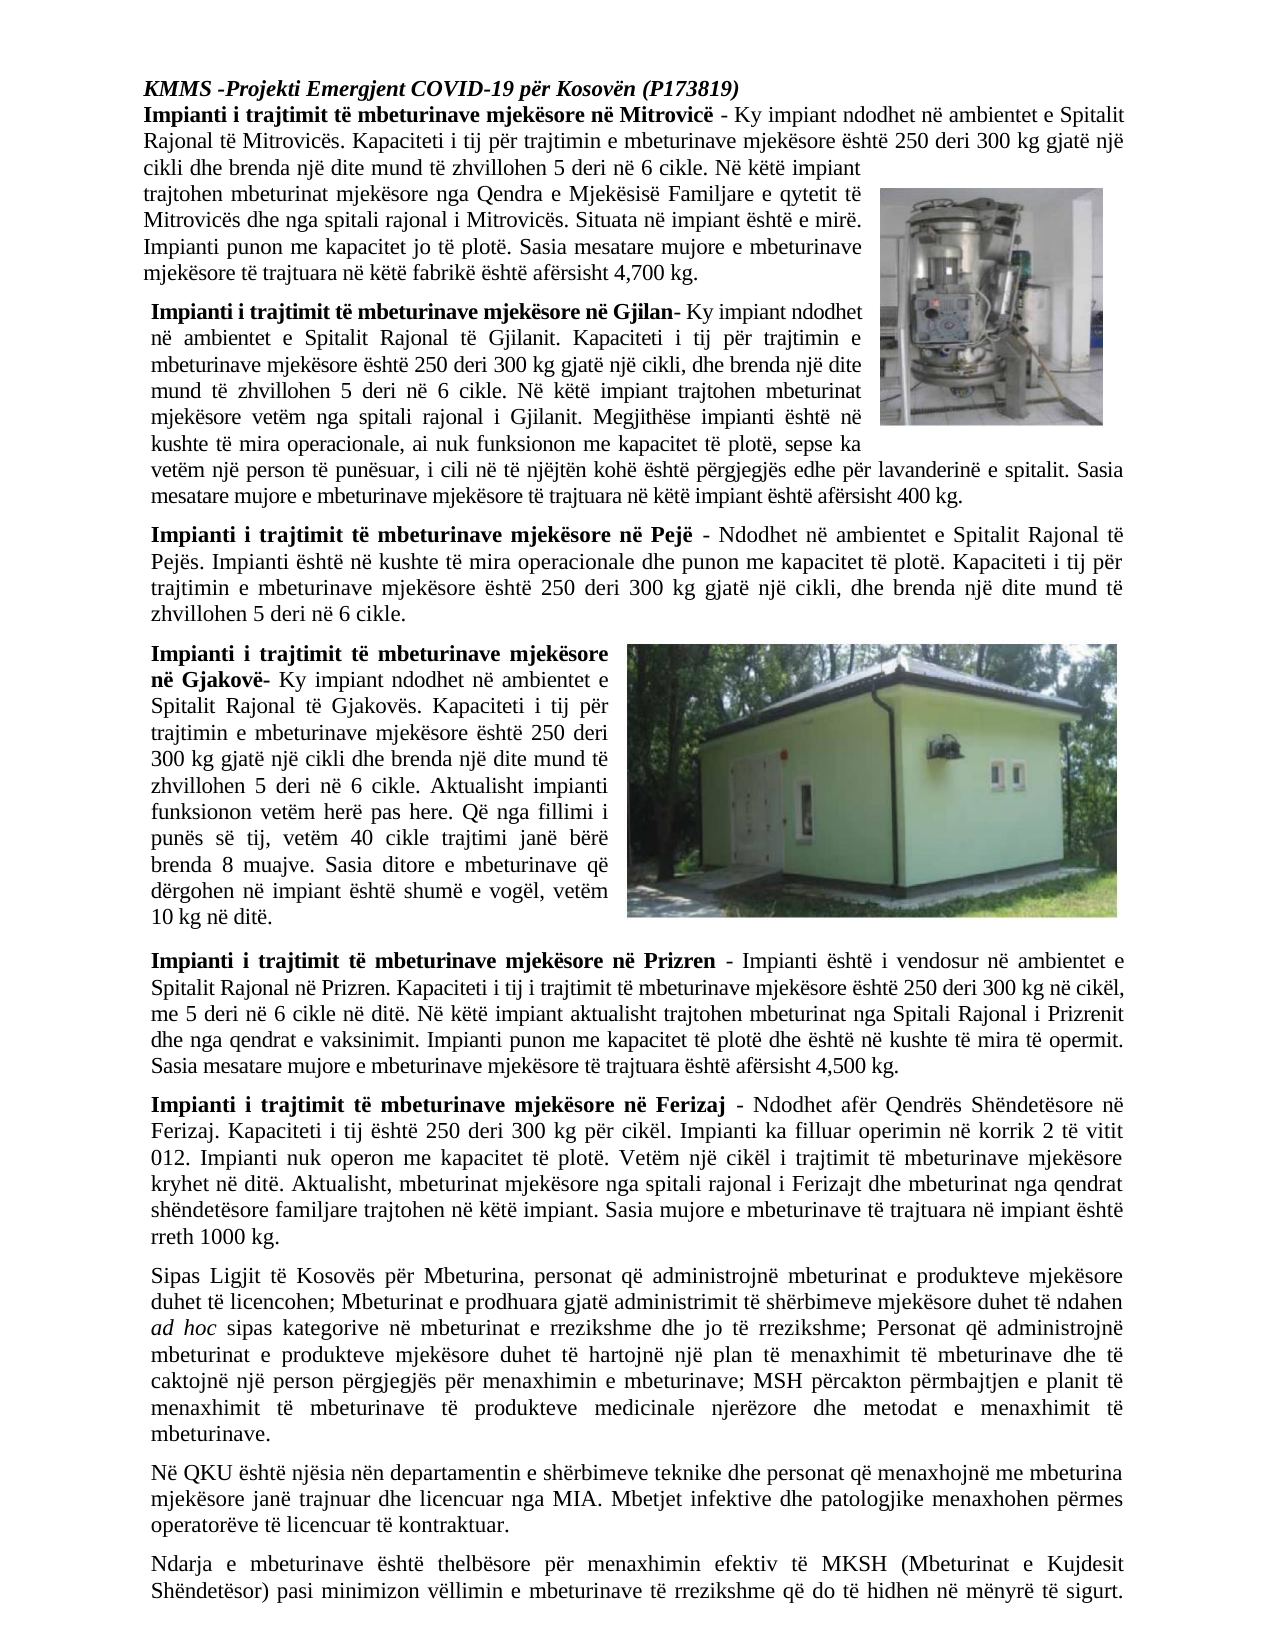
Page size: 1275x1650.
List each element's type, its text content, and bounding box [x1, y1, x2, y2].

table_header [624, 640, 1132, 948]
text Në QKU është njësia nën departamentin e shërbimeve teknike dhe personat që menaxhojnë me mbeturina mjekësore janë trajnuar dhe licencuar nga MIA. Mbetjet infektive dhe patologjike menaxhohen përmes operatorëve të licencuar të kontraktuar. [151, 1459, 1125, 1538]
text Impianti i trajtimit të mbeturinave mjekësore në Pejë - Ndodhet në ambientet e Spitalit Rajonal të Pejës. Impianti është në kushte të mira operacionale dhe punon me kapacitet të plotë. Kapaciteti i tij për trajtimin e mbeturinave mjekësore është 250 deri 300 kg gjatë një cikli, dhe brenda një dite mund të zhvillohen 5 deri në 6 cikle. [151, 522, 1125, 627]
text Impianti i trajtimit të mbeturinave mjekësore në Prizren - Impianti është i vendosur në ambientet e Spitalit Rajonal në Prizren. Kapaciteti i tij i trajtimit të mbeturinave mjekësore është 250 deri 300 kg në cikël, me 5 deri në 6 cikle në ditë. Në këtë impiant aktualisht trajtohen mbeturinat nga Spitali Rajonal i Prizrenit dhe nga qendrat e vaksinimit. Impianti punon me kapacitet të plotë dhe është në kushte të mira të opermit. Sasia mesatare mujore e mbeturinave mjekësore të trajtuara është afërsisht 4,500 kg. [151, 948, 1125, 1079]
text Impianti i trajtimit të mbeturinave mjekësore në Ferizaj - Ndodhet afër Qendrës Shëndetësore në Ferizaj. Kapaciteti i tij është 250 deri 300 kg për cikël. Impianti ka filluar operimin në korrik 2 të vitit 012. Impianti nuk operon me kapacitet të plotë. Vetëm një cikël i trajtimit të mbeturinave mjekësore kryhet në ditë. Aktualisht, mbeturinat mjekësore nga spitali rajonal i Ferizajt dhe mbeturinat nga qendrat shëndetësore familjare trajtohen në këtë impiant. Sasia mujore e mbeturinave të trajtuara në impiant është rreth 1000 kg. [151, 1091, 1125, 1249]
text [151, 1551, 1125, 1603]
text Impianti i trajtimit të mbeturinave mjekësore në Gjilan- Ky impiant ndodhet në ambientet e Spitalit Rajonal të Gjilanit. Kapaciteti i tij për trajtimin e mbeturinave mjekësore është 250 deri 300 kg gjatë një cikli, dhe brenda një dite mund të zhvillohen 5 deri në 6 cikle. Në këtë impiant trajtohen mbeturinat mjekësore vetëm nga spitali rajonal i Gjilanit. Megjithëse impianti është në kushte të mira operacionale, ai nuk funksionon me kapacitet të plotë, sepse ka vetëm një person të punësuar, i cili në të njëjtën kohë është përgjegjës edhe për lavanderinë e spitalit. Sasia mesatare mujore e mbeturinave mjekësore të trajtuara në këtë impiant është afërsisht 400 kg. [151, 298, 1125, 509]
picture [623, 640, 1120, 920]
table_header Impianti i trajtimit të mbeturinave mjekësore në Gjakovë- Ky impiant ndodhet në ambientet e Spitalit Rajonal të Gjakovës. Kapaciteti i tij për trajtimin e mbeturinave mjekësore është 250 deri 300 kg gjatë një cikli dhe brenda një dite mund të zhvillohen 5 deri në 6 cikle. Aktualisht impianti funksionon vetëm herë pas here. Që nga fillimi i punës së tij, vetëm 40 cikle trajtimi janë bërë brenda 8 muajve. Sasia ditore e mbeturinave që dërgohen në impiant është shumë e vogël, vetëm 10 kg në ditë. [143, 640, 624, 948]
text Sipas Ligjit të Kosovës për Mbeturina, personat që administrojnë mbeturinat e produkteve mjekësore duhet të licencohen; Mbeturinat e prodhuara gjatë administrimit të shërbimeve mjekësore duhet të ndahen ad hoc sipas kategorive në mbeturinat e rrezikshme dhe jo të rrezikshme; Personat që administrojnë mbeturinat e produkteve mjekësore duhet të hartojnë një plan të menaxhimit të mbeturinave dhe të caktojnë një person përgjegjës për menaxhimin e mbeturinave; MSH përcakton përmbajtjen e planit të menaxhimit të mbeturinave të produkteve medicinale njerëzore dhe metodat e menaxhimit të mbeturinave. [151, 1262, 1125, 1447]
text Impianti i trajtimit të mbeturinave mjekësore në Mitrovicë - Ky impiant ndodhet në ambientet e Spitalit Rajonal të Mitrovicës. Kapaciteti i tij për trajtimin e mbeturinave mjekësore është 250 deri 300 kg gjatë një cikli dhe brenda një dite mund të zhvillohen 5 deri në 6 cikle. Në këtë impiant trajtohen mbeturinat mjekësore nga Qendra e Mjekësisë Familjare e qytetit të Mitrovicës dhe nga spitali rajonal i Mitrovicës. Situata në impiant është e mirë. Impianti punon me kapacitet jo të plotë. Sasia mesatare mujore e mbeturinave mjekësore të trajtuara në këtë fabrikë është afërsisht 4,700 kg. [143, 101, 1125, 286]
picture [879, 286, 1103, 298]
